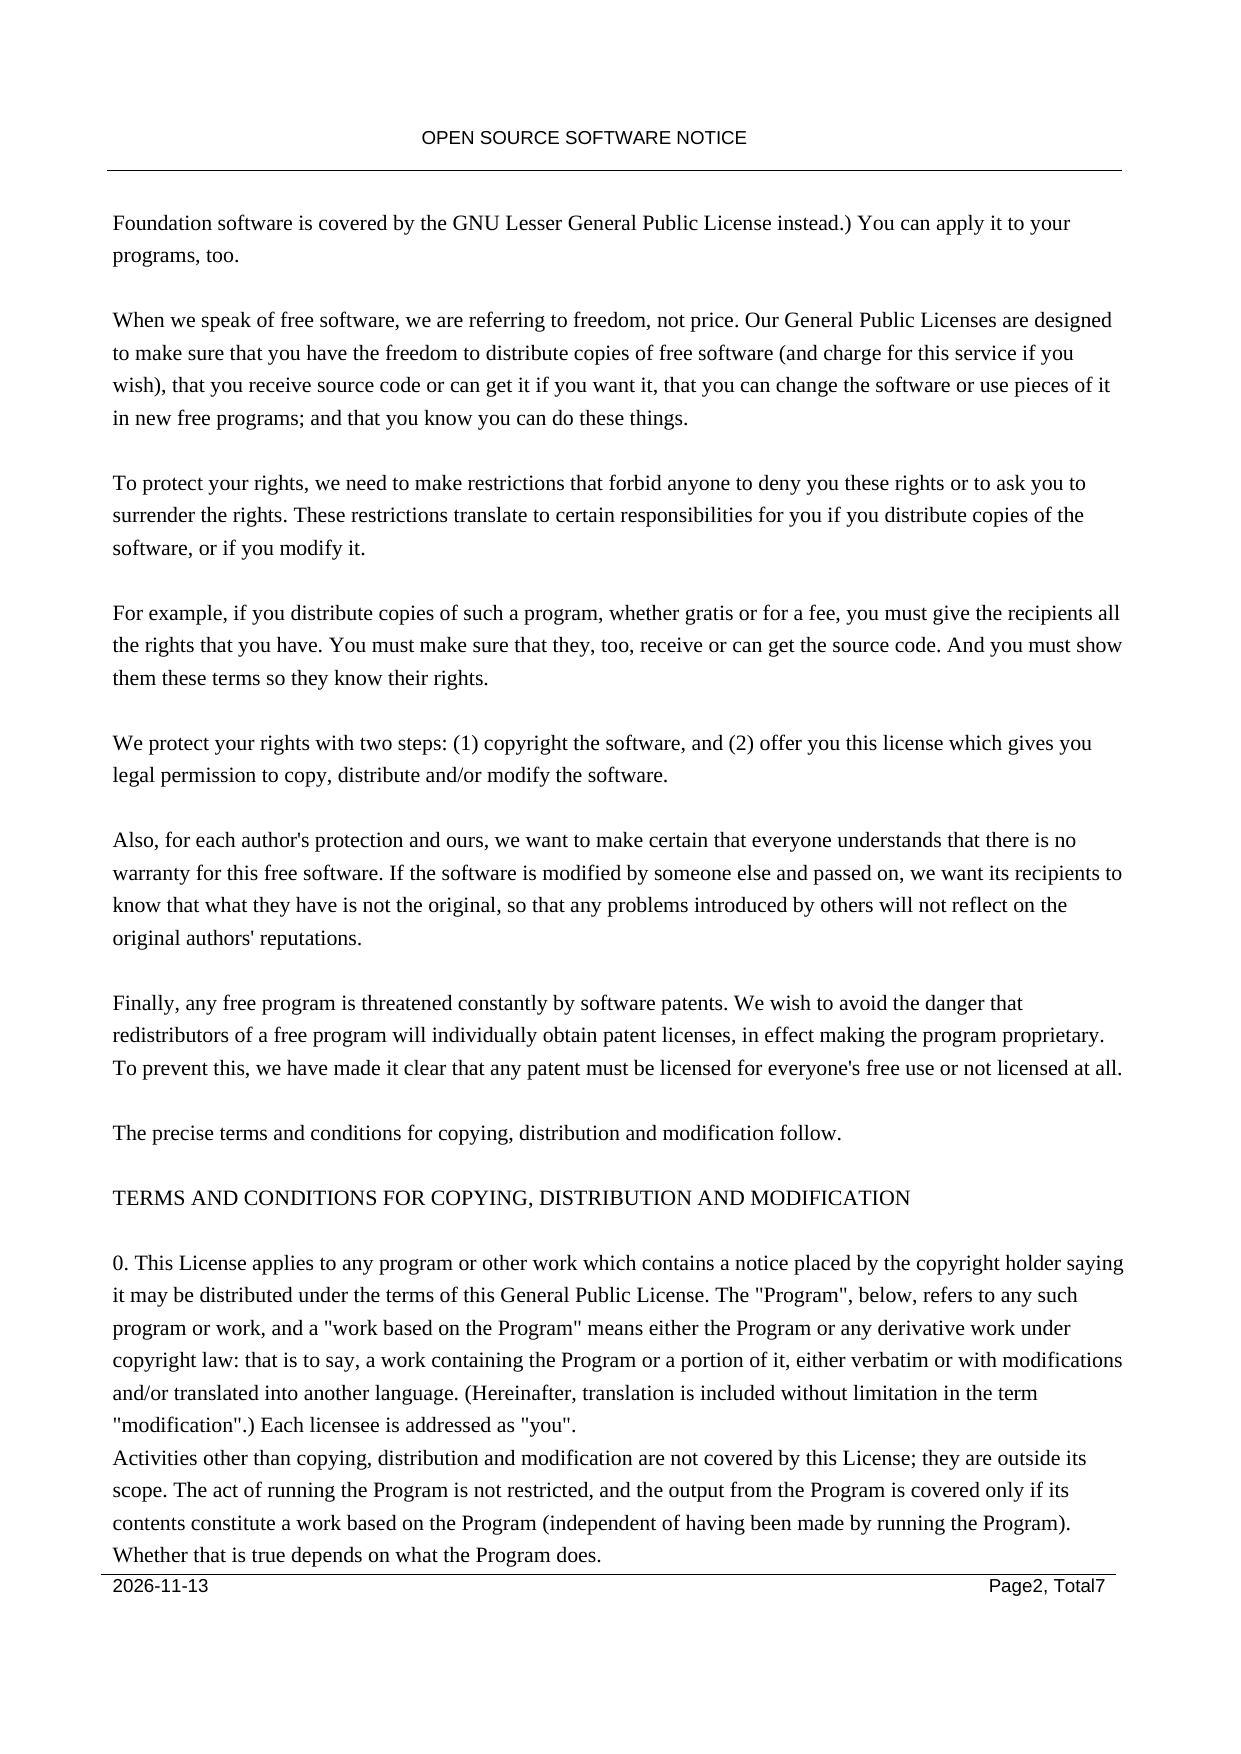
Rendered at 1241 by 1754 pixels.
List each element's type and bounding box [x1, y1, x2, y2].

text [112, 206, 1128, 1571]
